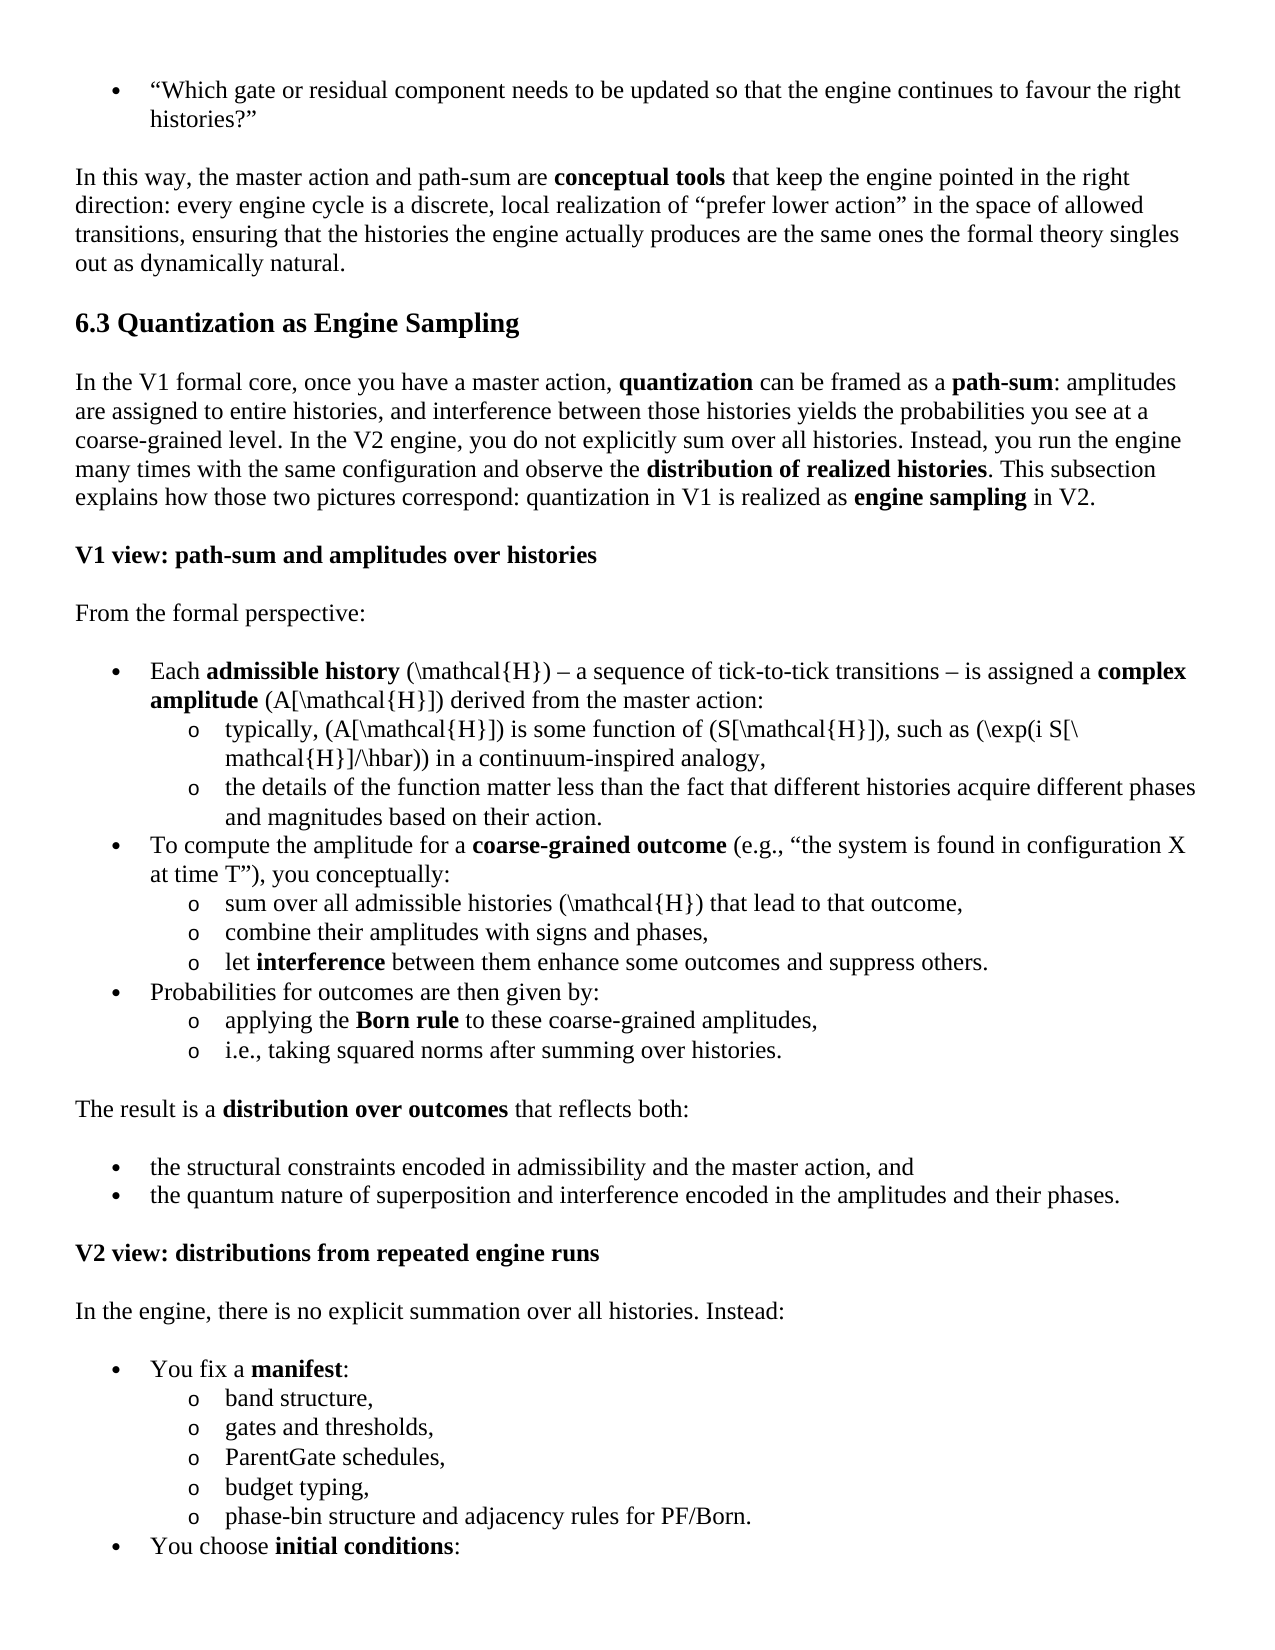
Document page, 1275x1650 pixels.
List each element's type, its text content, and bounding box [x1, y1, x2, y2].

list typically, (A[\mathcal{H}]) is some function of (S[\mathcal{H}]), such as (\exp(i S[\mathcal{H}]/\hbar)) in a continuum-inspired analogy, [187, 714, 1200, 772]
list let interference between them enhance some outcomes and suppress others. [187, 947, 1200, 977]
text 6.3 Quantization as Engine Sampling [75, 306, 1200, 338]
text V2 view: distributions from repeated engine runs [75, 1238, 1200, 1267]
list the quantum nature of superposition and interference encoded in the amplitudes and their phases. [112, 1180, 1200, 1209]
list applying the Born rule to these coarse-grained amplitudes, [187, 1005, 1200, 1035]
list phase-bin structure and adjacency rules for PF/Born. [187, 1501, 1200, 1531]
list You fix a manifest: [112, 1354, 1200, 1383]
list To compute the amplitude for a coarse-grained outcome (e.g., “the system is found in configuration X at time T”), you conceptually: [112, 830, 1200, 888]
text From the formal perspective: [75, 598, 1200, 627]
list budget typing, [187, 1472, 1200, 1501]
text In the engine, there is no explicit summation over all histories. Instead: [75, 1296, 1200, 1325]
list band structure, [187, 1383, 1200, 1412]
text V1 view: path-sum and amplitudes over histories [75, 540, 1200, 569]
text In this way, the master action and path-sum are conceptual tools that keep the engine pointed in the right direction: every engine cycle is a discrete, local realization of “prefer lower action” in the space of allowed transitions, ensuring that the histories the engine actually produces are the same ones the formal theory singles out as dynamically natural. [75, 162, 1200, 277]
list “Which gate or residual component needs to be updated so that the engine continues to favour the right histories?” [112, 75, 1200, 132]
text The result is a distribution over outcomes that reflects both: [75, 1094, 1200, 1122]
list the structural constraints encoded in admissibility and the master action, and [112, 1152, 1200, 1180]
list You choose initial conditions: [112, 1531, 1200, 1559]
list Probabilities for outcomes are then given by: [112, 977, 1200, 1005]
list i.e., taking squared norms after summing over histories. [187, 1035, 1200, 1064]
list sum over all admissible histories (\mathcal{H}) that lead to that outcome, [187, 888, 1200, 917]
list gates and thresholds, [187, 1412, 1200, 1442]
list the details of the function matter less than the fact that different histories acquire different phases and magnitudes based on their action. [187, 772, 1200, 830]
list ParentGate schedules, [187, 1442, 1200, 1472]
text In the V1 formal core, once you have a master action, quantization can be framed as a path-sum: amplitudes are assigned to entire histories, and interference between those histories yields the probabilities you see at a coarse-grained level. In the V2 engine, you do not explicitly sum over all histories. Instead, you run the engine many times with the same configuration and observe the distribution of realized histories. This subsection explains how those two pictures correspond: quantization in V1 is realized as engine sampling in V2. [75, 367, 1200, 511]
list combine their amplitudes with signs and phases, [187, 917, 1200, 947]
list Each admissible history (\mathcal{H}) – a sequence of tick-to-tick transitions – is assigned a complex amplitude (A[\mathcal{H}]) derived from the master action: [112, 656, 1200, 714]
